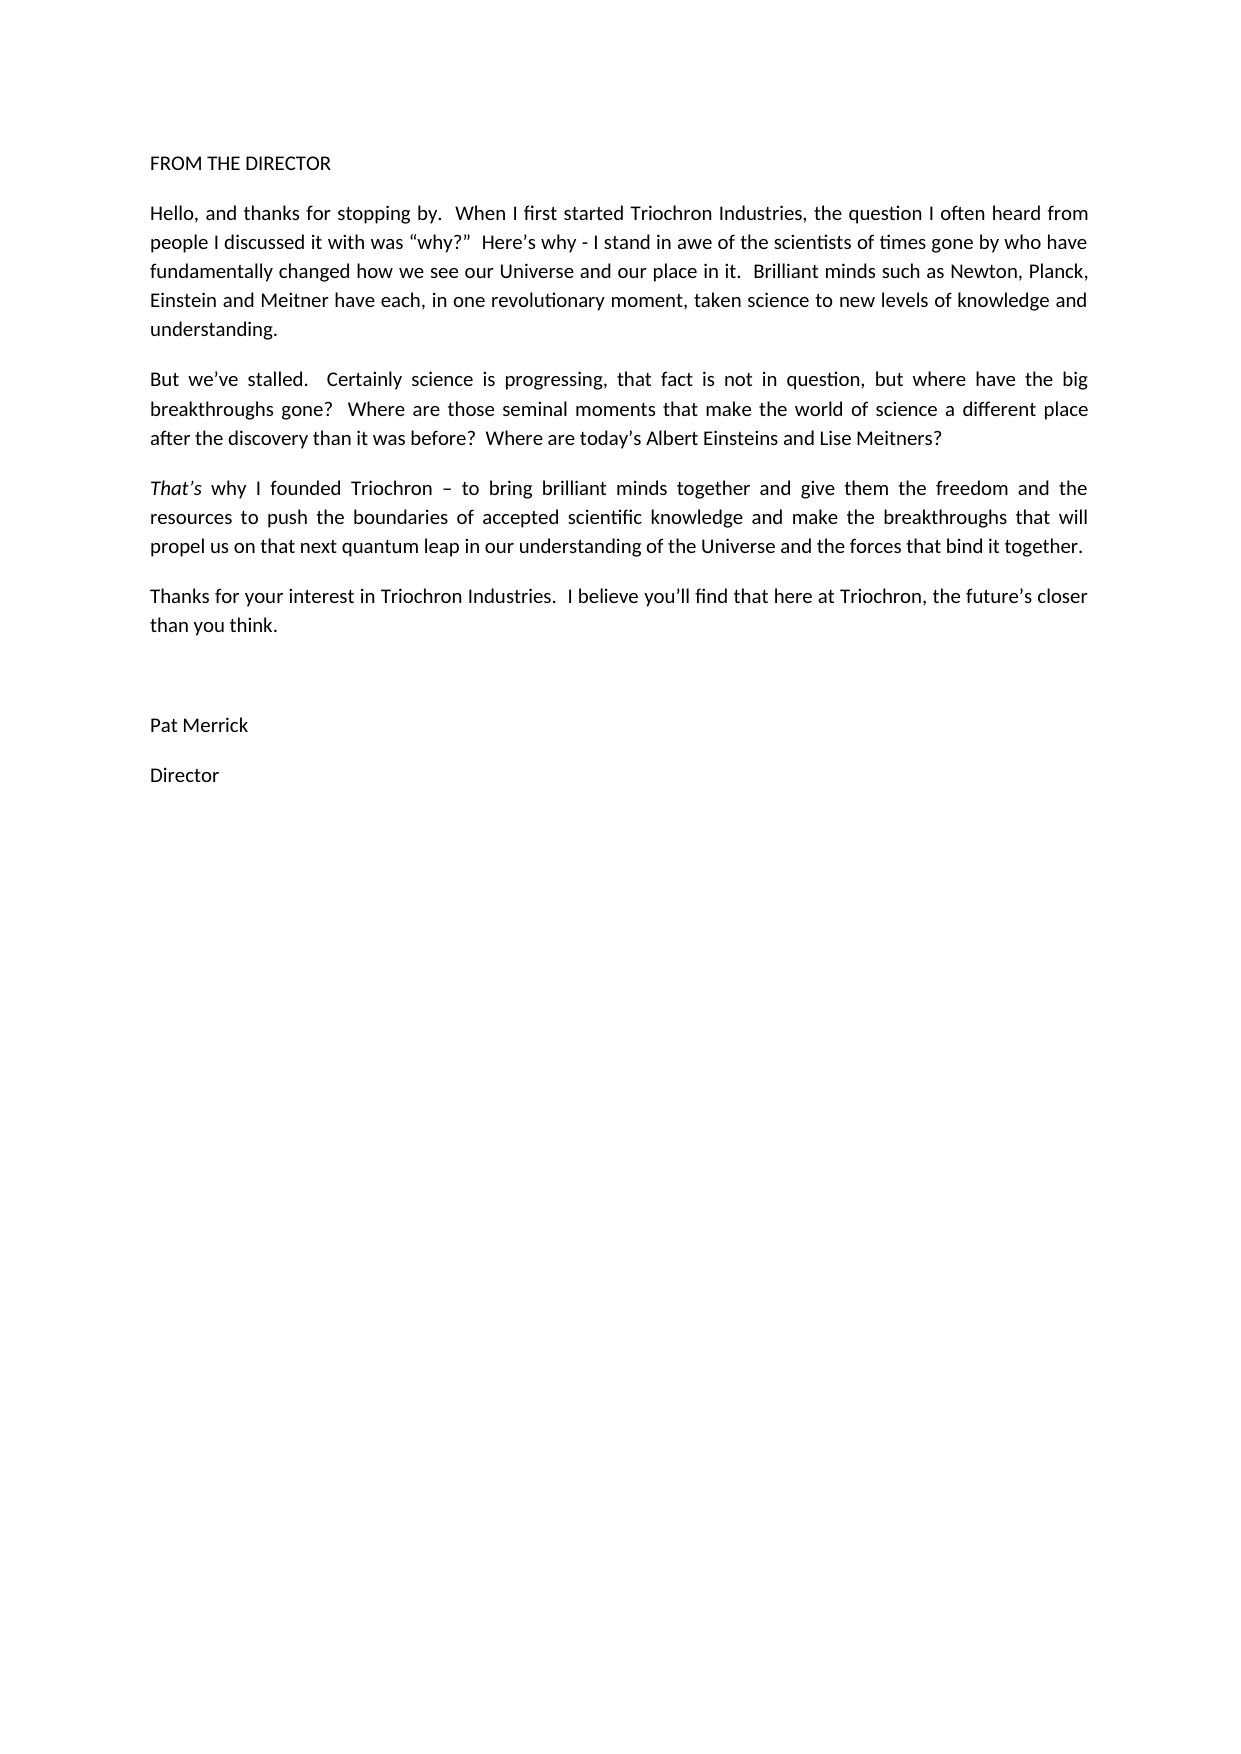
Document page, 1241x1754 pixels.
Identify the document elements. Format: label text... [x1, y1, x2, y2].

text That’s why I founded Triochron – to bring brilliant minds together and give them the freedom and the resources to push the boundaries of accepted scientific knowledge and make the breakthroughs that will propel us on that next quantum leap in our understanding of the Universe and the forces that bind it together. [150, 475, 1090, 559]
text But we’ve stalled. Certainly science is progressing, that fact is not in question, but where have the big breakthroughs gone? Where are those seminal moments that make the world of science a different place after the discovery than it was before? Where are today’s Albert Einsteins and Lise Meitners? [150, 367, 1090, 450]
text FROM THE DIRECTOR [150, 150, 1090, 175]
text Pat Merrick [150, 712, 1090, 738]
text Thanks for your interest in Triochron Industries. I believe you’ll find that here at Triochron, the future’s closer than you think. [150, 583, 1090, 638]
text Hello, and thanks for stopping by. When I first started Triochron Industries, the question I often heard from people I discussed it with was “why?” Here’s why - I stand in awe of the scientists of times gone by who have fundamentally changed how we see our Universe and our place in it. Brilliant minds such as Newton, Planck, Einstein and Meitner have each, in one revolutionary moment, taken science to new levels of knowledge and understanding. [150, 200, 1090, 342]
text Director [150, 762, 1090, 788]
